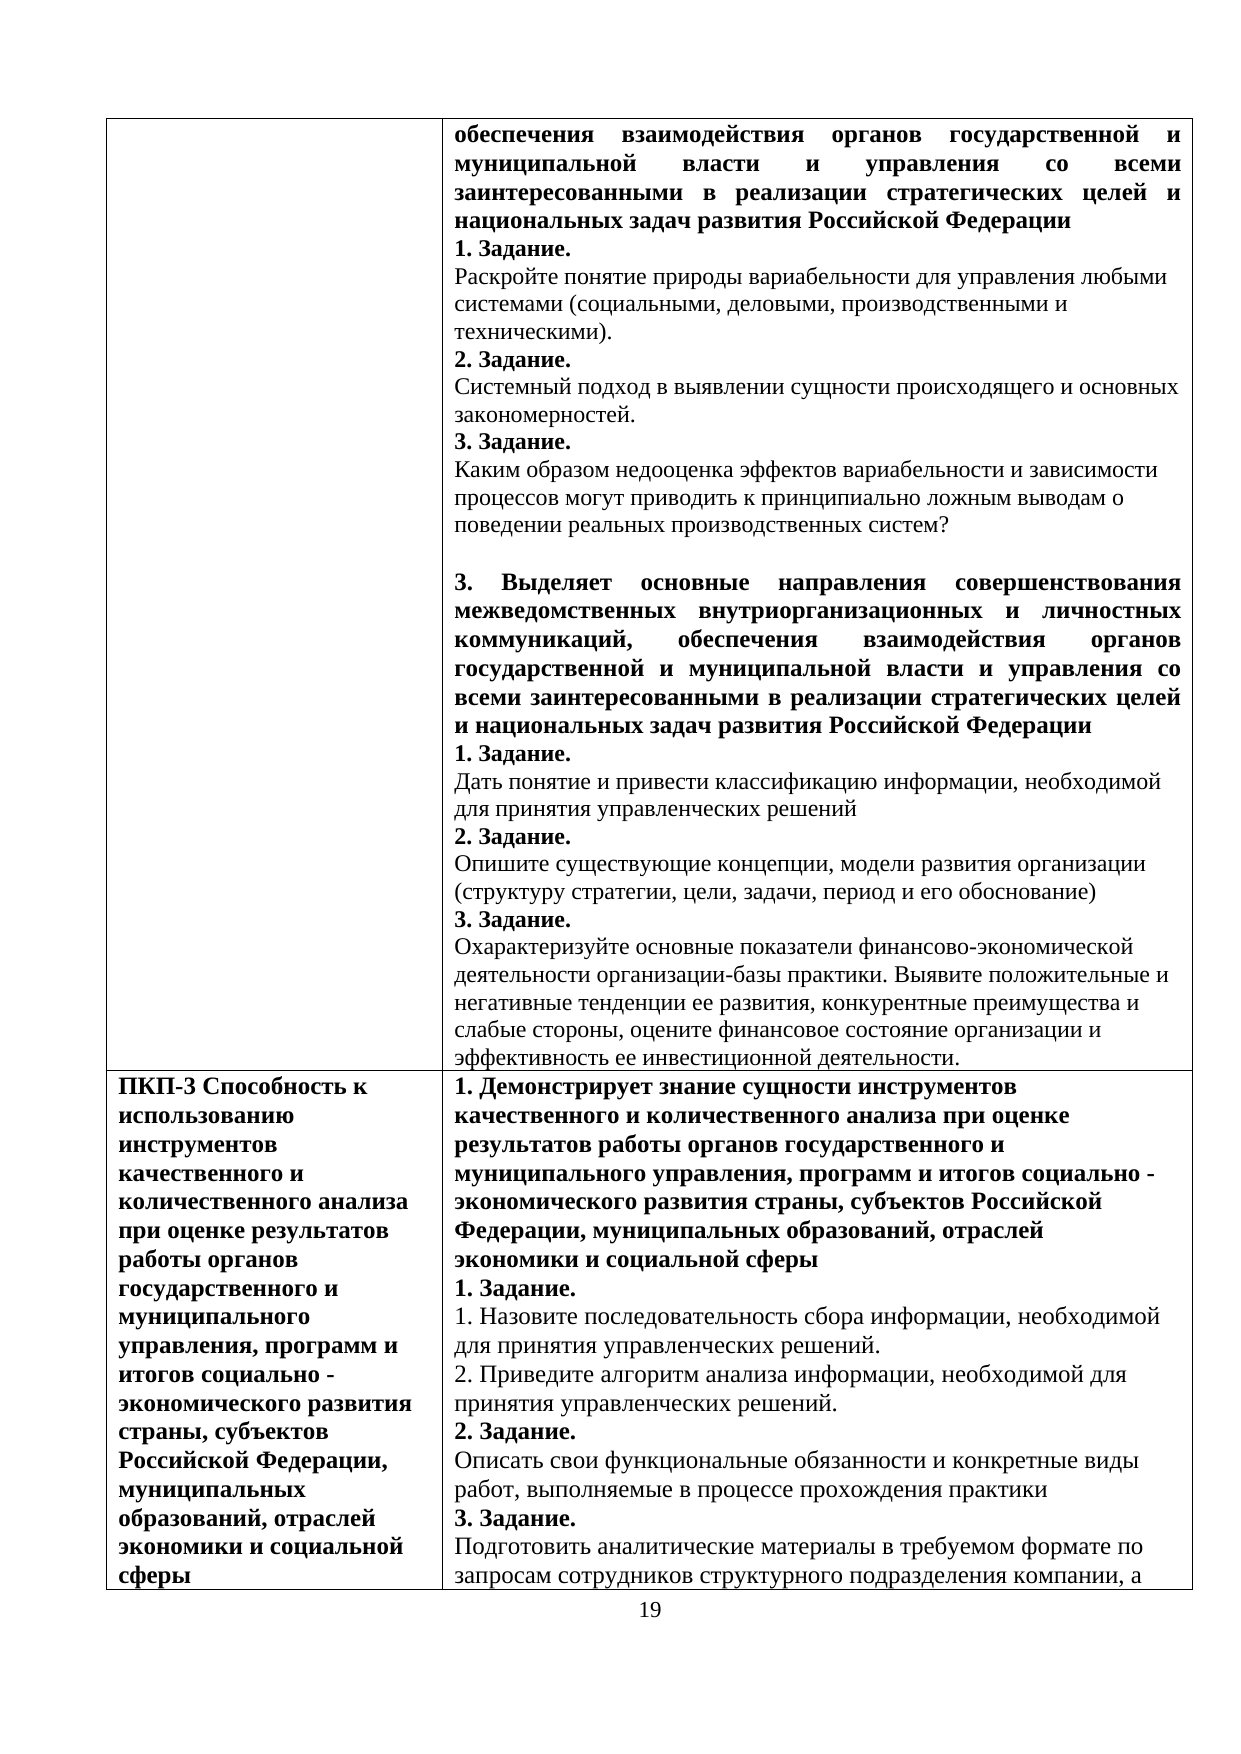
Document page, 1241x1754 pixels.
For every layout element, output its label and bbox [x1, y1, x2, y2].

table_cell [107, 1071, 442, 1589]
table_cell [443, 1071, 1192, 1589]
table_cell [107, 119, 442, 1070]
table_cell [443, 119, 1192, 1070]
